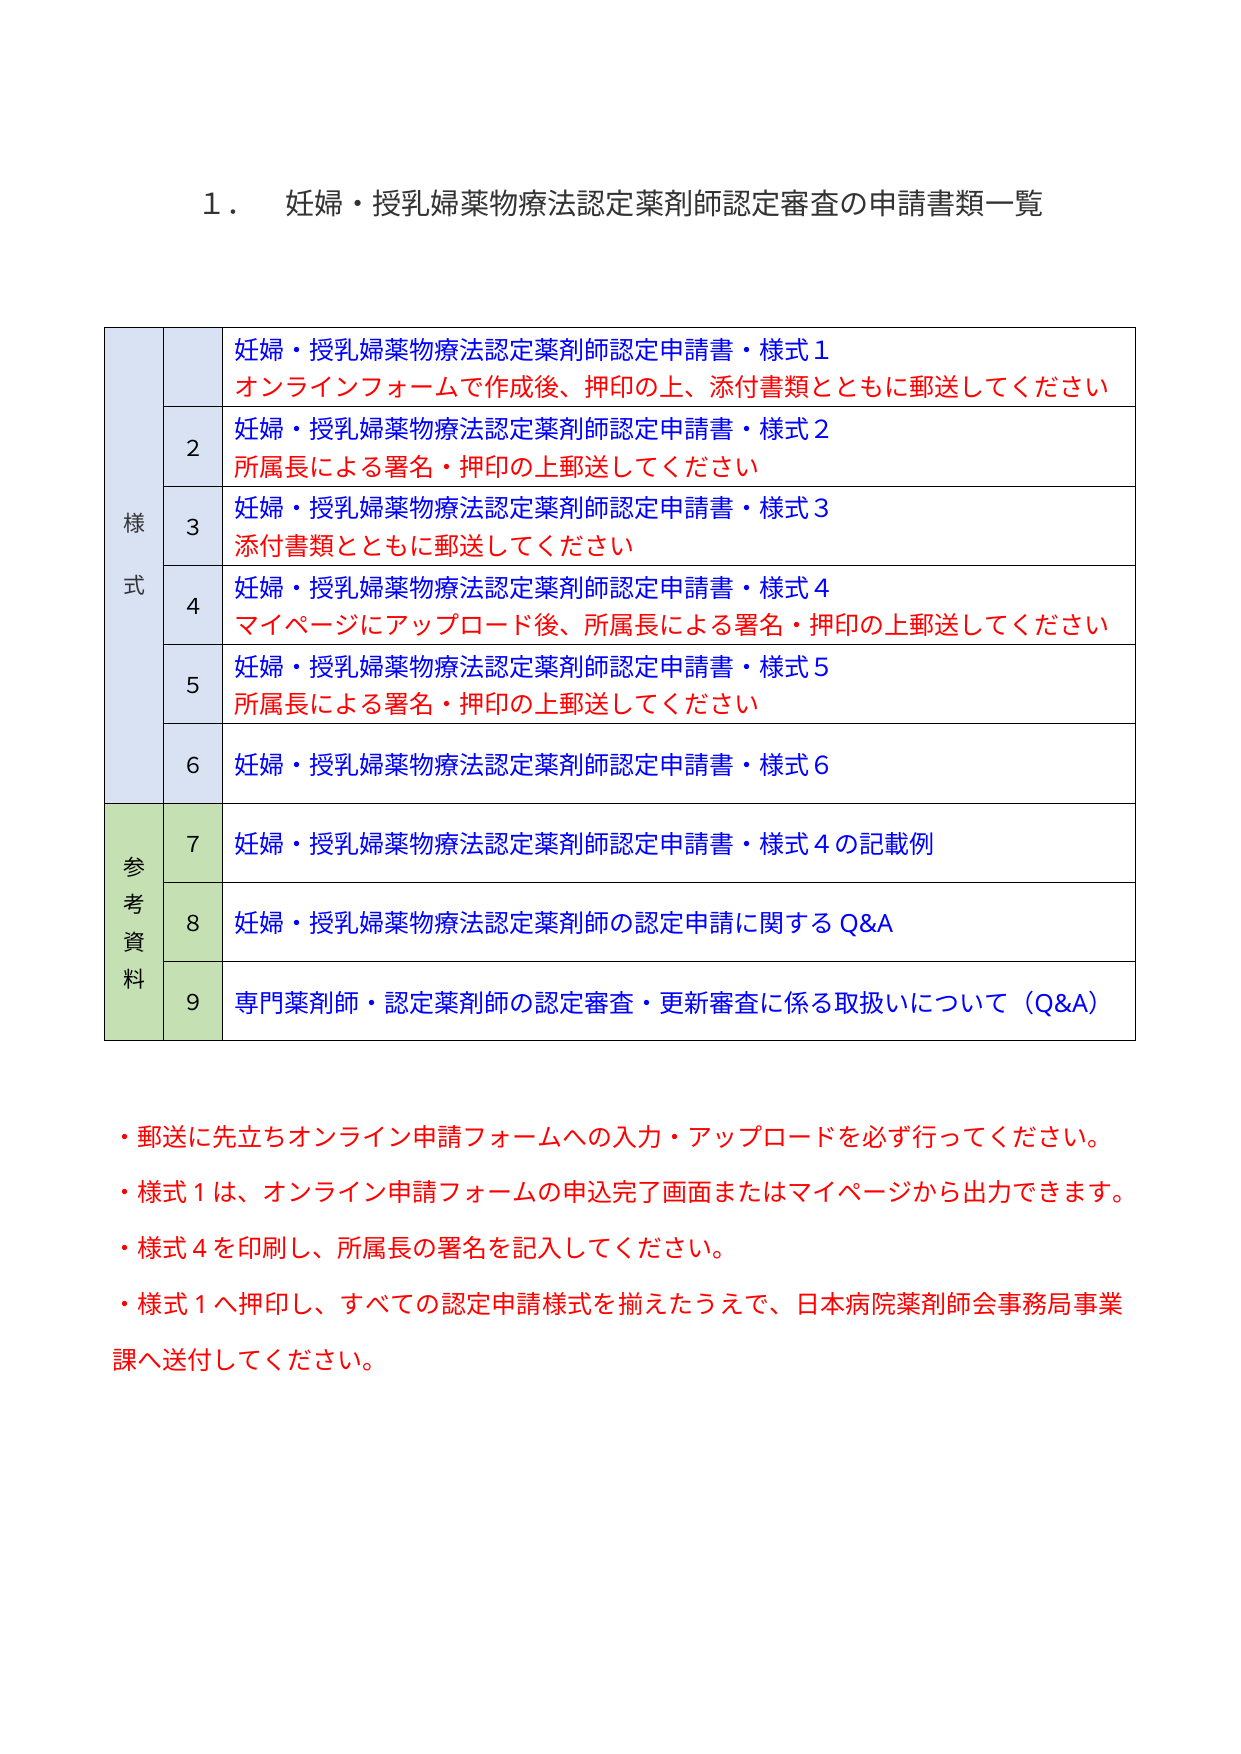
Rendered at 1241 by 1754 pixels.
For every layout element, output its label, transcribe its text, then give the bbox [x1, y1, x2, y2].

table_cell ７ [164, 804, 222, 882]
list 妊婦・授乳婦薬物療法認定薬剤師認定審査の申請書類一覧 [112, 164, 1128, 239]
table_cell 妊婦・授乳婦薬物療法認定薬剤師認定申請書・様式３ 添付書類とともに郵送してください [223, 487, 1135, 565]
text ・様式1へ押印し、すべての認定申請様式を揃えたうえで、日本病院薬剤師会事務局事業課へ送付してください。 [112, 1284, 1128, 1378]
table_header 様 式 [105, 328, 163, 803]
table_cell 妊婦・授乳婦薬物療法認定薬剤師認定申請書・様式２ 所属長による署名・押印の上郵送してください [223, 407, 1135, 486]
table_cell 妊婦・授乳婦薬物療法認定薬剤師の認定申請に関するQ&A [223, 883, 1135, 961]
text ・郵送に先立ちオンライン申請フォームへの入力・アップロードを必ず行ってください。 [112, 1116, 1128, 1154]
table_cell 参考資料 [105, 804, 163, 1040]
table_cell 専門薬剤師・認定薬剤師の認定審査・更新審査に係る取扱いについて（Q&A） [223, 962, 1135, 1040]
table_header 妊婦・授乳婦薬物療法認定薬剤師認定申請書・様式１ オンラインフォームで作成後、押印の上、添付書類とともに郵送してください [223, 328, 1135, 406]
table_header [164, 328, 222, 406]
table_cell 妊婦・授乳婦薬物療法認定薬剤師認定申請書・様式４の記載例 [223, 804, 1135, 882]
table_cell ３ [164, 487, 222, 565]
table_cell ４ [164, 566, 222, 644]
table_cell ９ [164, 962, 222, 1040]
table_cell 妊婦・授乳婦薬物療法認定薬剤師認定申請書・様式４ マイページにアップロード後、所属長による署名・押印の上郵送してください [223, 566, 1135, 644]
table_cell ６ [164, 724, 222, 803]
table_cell 妊婦・授乳婦薬物療法認定薬剤師認定申請書・様式６ [223, 724, 1135, 803]
table_cell ２ [164, 407, 222, 486]
text ・様式1は、オンライン申請フォームの申込完了画面またはマイページから出力できます。 ・様式4を印刷し、所属長の署名を記入してください。 [112, 1172, 1128, 1266]
table_cell ５ [164, 645, 222, 723]
table_cell 妊婦・授乳婦薬物療法認定薬剤師認定申請書・様式５ 所属長による署名・押印の上郵送してください [223, 645, 1135, 723]
table_cell ８ [164, 883, 222, 961]
